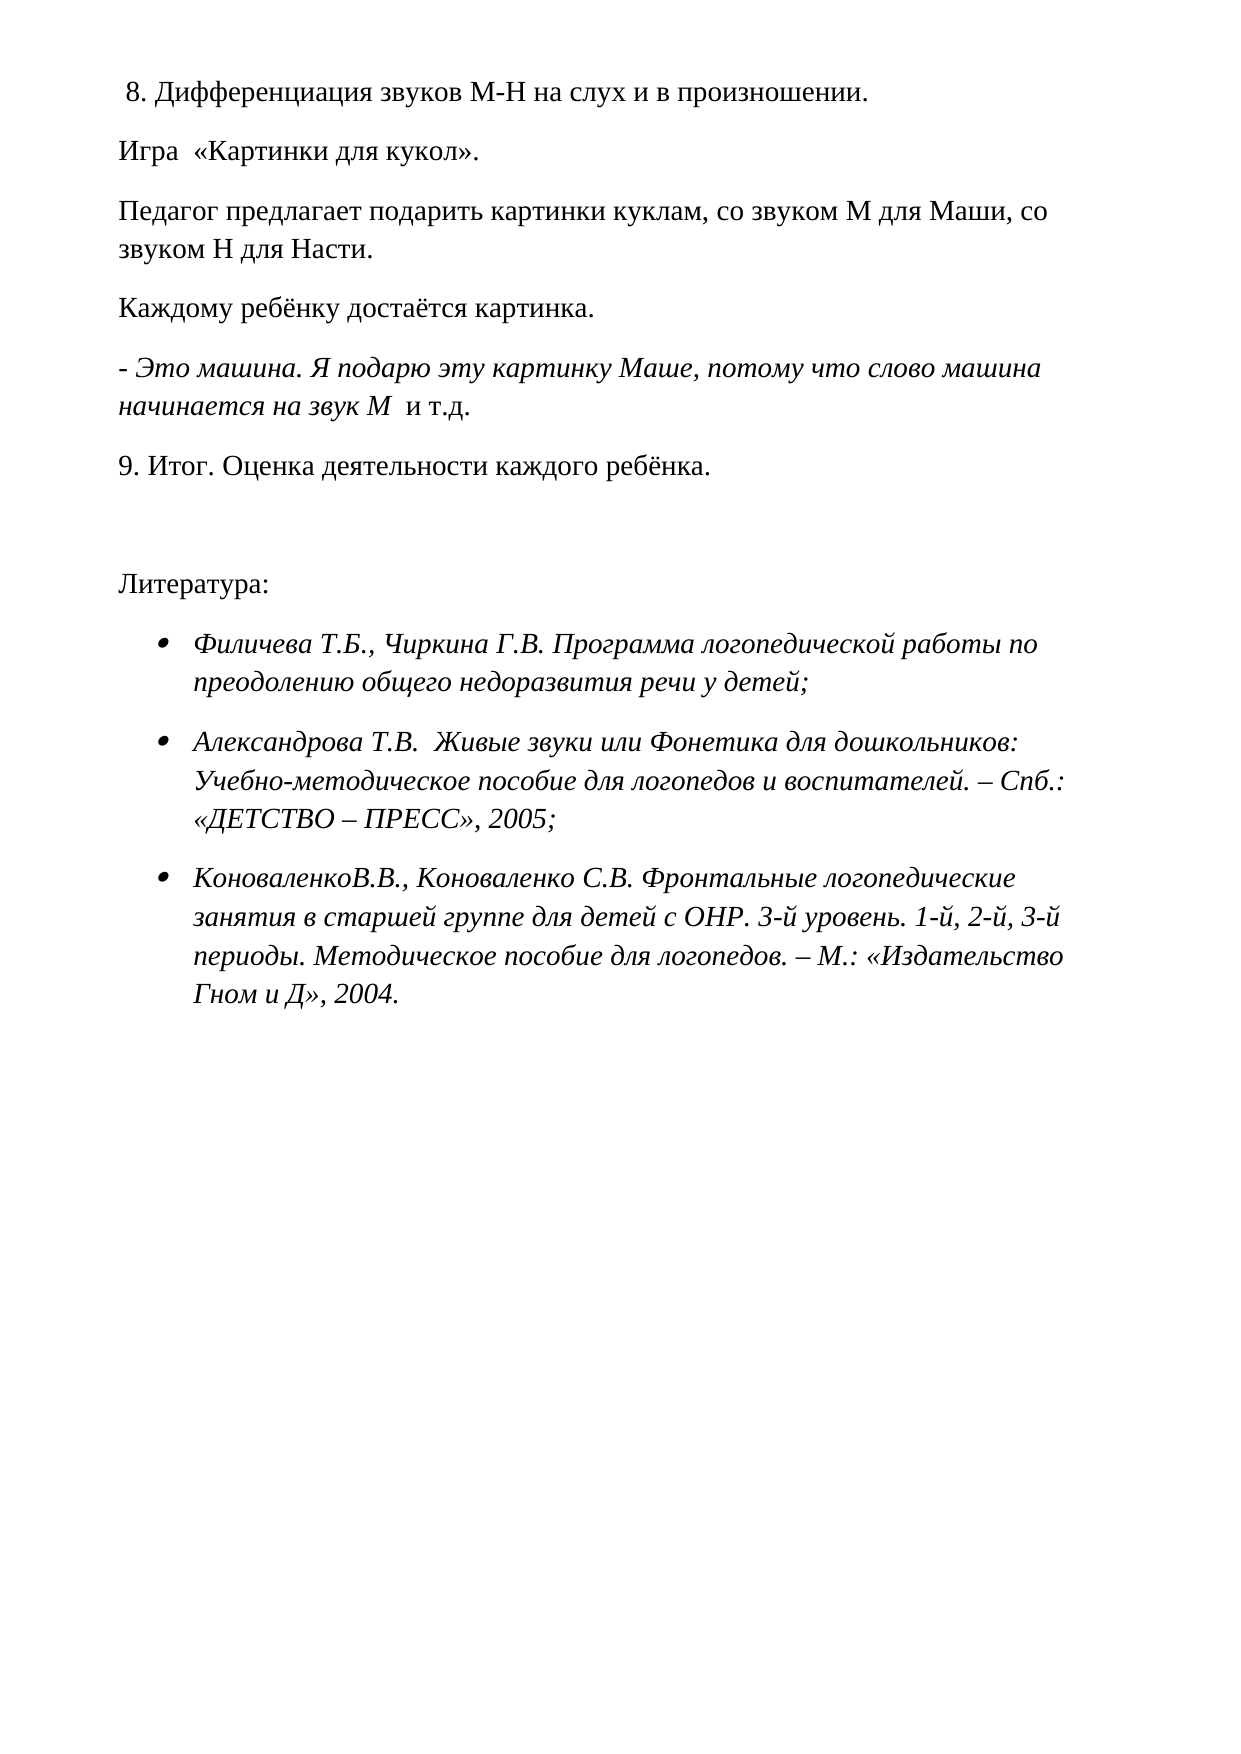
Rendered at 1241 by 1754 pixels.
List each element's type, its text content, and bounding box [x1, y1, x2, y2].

text Каждому ребёнку достаётся картинка. [118, 291, 1122, 324]
text Педагог предлагает подарить картинки куклам, со звуком М для Маши, со звуком Н для Насти. [118, 193, 1122, 265]
text Игра «Картинки для кукол». [118, 133, 1122, 167]
text Литература: [118, 567, 1122, 600]
text 9. Итог. Оценка деятельности каждого ребёнка. [118, 448, 1122, 481]
text 8. Дифференциация звуков М-Н на слух и в произношении. [118, 74, 1122, 107]
text - Это машина. Я подарю эту картинку Маше, потому что слово машина начинается на звук М и т.д. [118, 350, 1122, 422]
list Филичева Т.Б., Чиркина Г.В. Программа логопедической работы по преодолению общего недоразвития речи у детей; [156, 626, 1122, 698]
list Александрова Т.В. Живые звуки или Фонетика для дошкольников: Учебно-методическое пособие для логопедов и воспитателей. – Спб.: «ДЕТСТВО – ПРЕСС», 2005; [156, 724, 1122, 835]
list КоноваленкоВ.В., Коноваленко С.В. Фронтальные логопедические занятия в старшей группе для детей с ОНР. 3-й уровень. 1-й, 2-й, 3-й периоды. Методическое пособие для логопедов. – М.: «Издательство Гном и Д», 2004. [156, 861, 1122, 1010]
